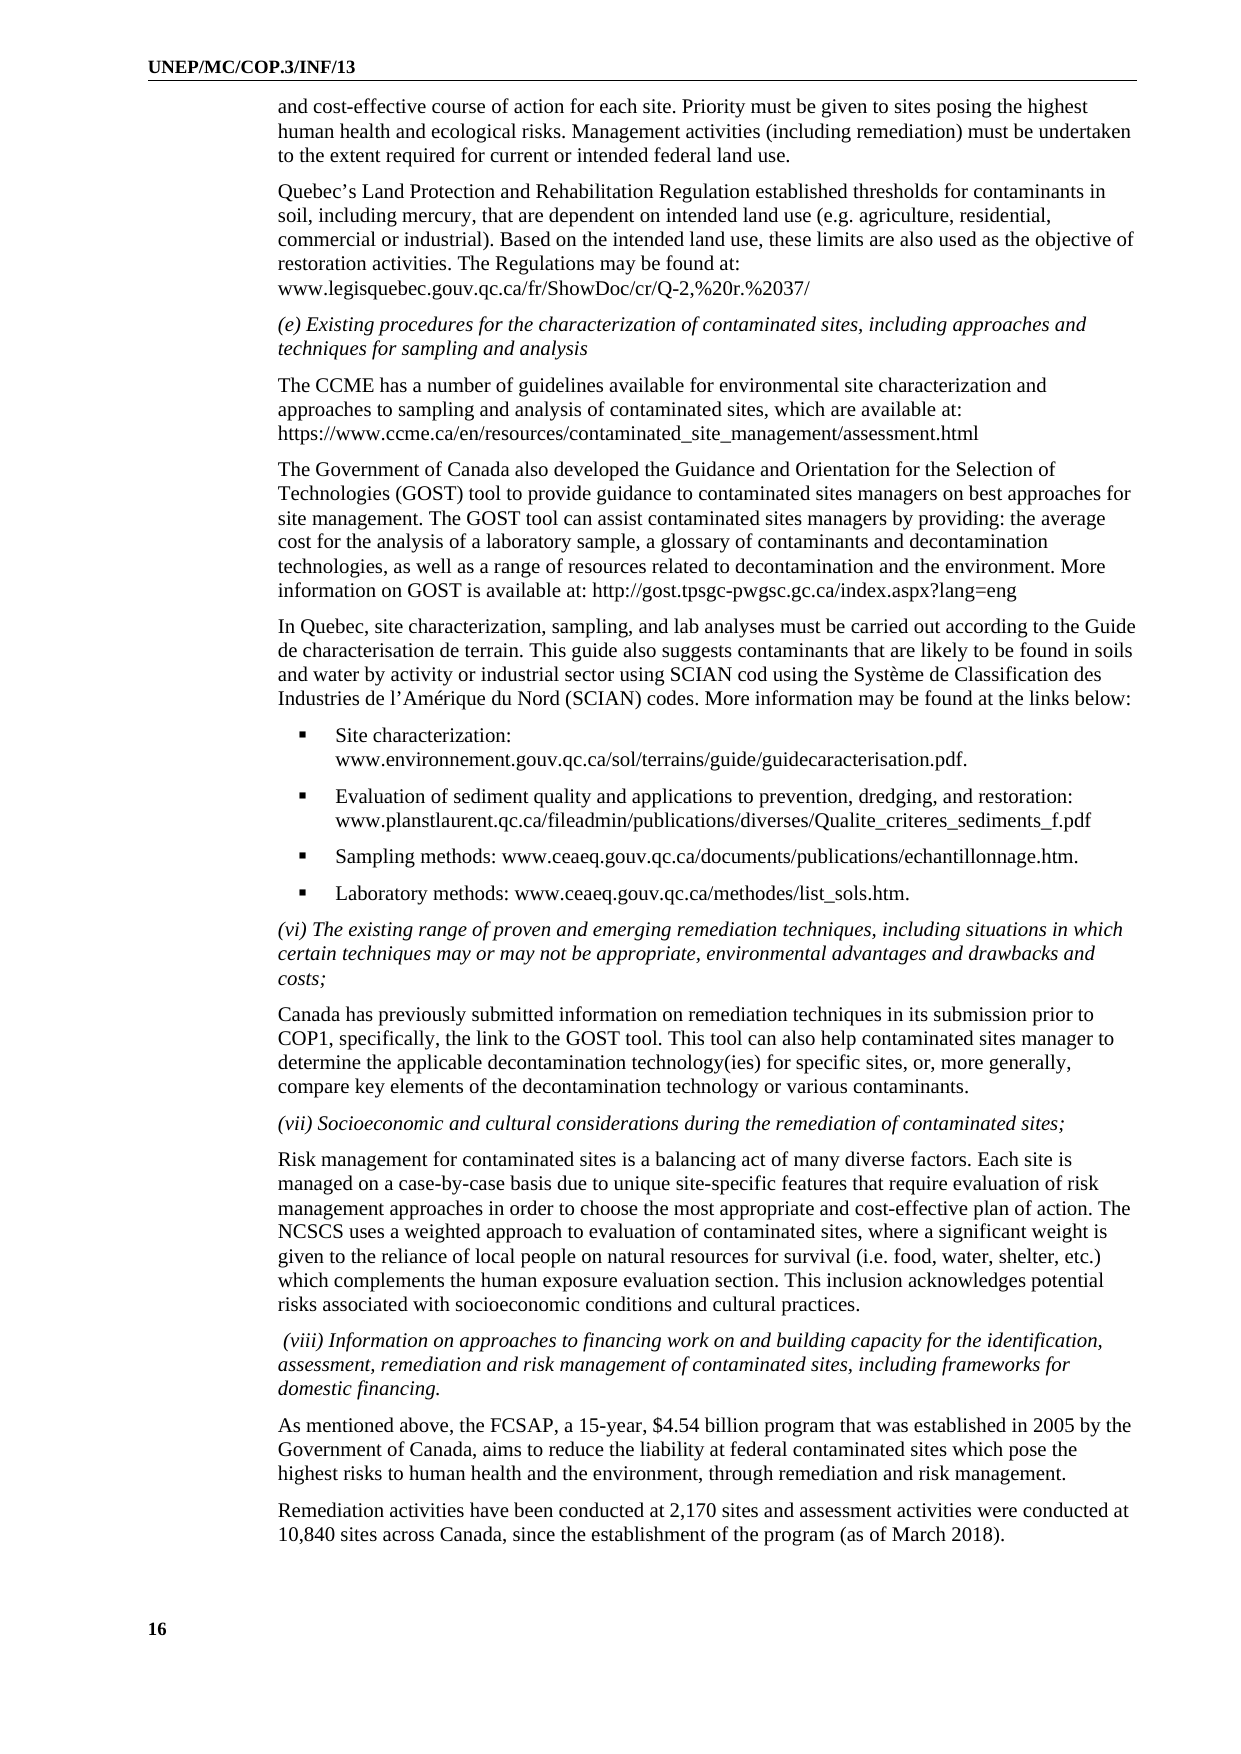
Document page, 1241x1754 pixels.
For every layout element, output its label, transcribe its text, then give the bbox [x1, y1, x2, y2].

text (viii) Information on approaches to financing work on and building capacity for the identification, assessment, remediation and risk management of contaminated sites, including frameworks for domestic financing. [278, 1328, 1137, 1400]
text Remediation activities have been conducted at 2,170 sites and assessment activities were conducted at 10,840 sites across Canada, since the establishment of the program (as of March 2018). [278, 1498, 1137, 1546]
text In Quebec, site characterization, sampling, and lab analyses must be carried out according to the Guide de characterisation de terrain. This guide also suggests contaminants that are likely to be found in soils and water by activity or industrial sector using SCIAN cod using the Système de Classification des Industries de l’Amérique du Nord (SCIAN) codes. More information may be found at the links below: [278, 614, 1137, 710]
text The CCME has a number of guidelines available for environmental site characterization and approaches to sampling and analysis of contaminated sites, which are available at: https://www.ccme.ca/en/resources/contaminated_site_management/assessment.html [278, 373, 1137, 445]
text The Government of Canada also developed the Guidance and Orientation for the Selection of Technologies (GOST) tool to provide guidance to contaminated sites managers on best approaches for site management. The GOST tool can assist contaminated sites managers by providing: the average cost for the analysis of a laboratory sample, a glossary of contaminants and decontamination technologies, as well as a range of resources related to decontamination and the environment. More information on GOST is available at: http://gost.tpsgc-pwgsc.gc.ca/index.aspx?lang=eng [278, 457, 1137, 602]
text (vii) Socioeconomic and cultural considerations during the remediation of contaminated sites; [278, 1111, 1137, 1135]
text Risk management for contaminated sites is a balancing act of many diverse factors. Each site is managed on a case-by-case basis due to unique site-specific features that require evaluation of risk management approaches in order to choose the most appropriate and cost-effective plan of action. The NCSCS uses a weighted approach to evaluation of contaminated sites, where a significant weight is given to the reliance of local people on natural resources for survival (i.e. food, water, shelter, etc.) which complements the human exposure evaluation section. This inclusion acknowledges potential risks associated with socioeconomic conditions and cultural practices. [278, 1147, 1137, 1316]
list Evaluation of sediment quality and applications to prevention, dredging, and restoration: www.planstlaurent.qc.ca/fileadmin/publications/diverses/Qualite_criteres_sediments_f.pdf [298, 783, 1137, 832]
list Site characterization: www.environnement.gouv.qc.ca/sol/terrains/guide/guidecaracterisation.pdf. [298, 723, 1137, 771]
text Quebec’s Land Protection and Rehabilitation Regulation established thresholds for contaminants in soil, including mercury, that are dependent on intended land use (e.g. agriculture, residential, commercial or industrial). Based on the intended land use, these limits are also used as the objective of restoration activities. The Regulations may be found at: www.legisquebec.gouv.qc.ca/fr/ShowDoc/cr/Q-2,%20r.%2037/ [278, 179, 1137, 299]
text (e) Existing procedures for the characterization of contaminated sites, including approaches and techniques for sampling and analysis [278, 312, 1137, 360]
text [278, 94, 1137, 167]
text As mentioned above, the FCSAP, a 15-year, $4.54 billion program that was established in 2005 by the Government of Canada, aims to reduce the liability at federal contaminated sites which pose the highest risks to human health and the environment, through remediation and risk management. [278, 1413, 1137, 1485]
text (vi) The existing range of proven and emerging remediation techniques, including situations in which certain techniques may or may not be appropriate, environmental advantages and drawbacks and costs; [278, 917, 1137, 989]
text Canada has previously submitted information on remediation techniques in its submission prior to COP1, specifically, the link to the GOST tool. This tool can also help contaminated sites manager to determine the applicable decontamination technology(ies) for specific sites, or, more generally, compare key elements of the decontamination technology or various contaminants. [278, 1002, 1137, 1098]
list Sampling methods: www.ceaeq.gouv.qc.ca/documents/publications/echantillonnage.htm. [298, 844, 1137, 868]
list Laboratory methods: www.ceaeq.gouv.qc.ca/methodes/list_sols.htm. [298, 881, 1137, 905]
